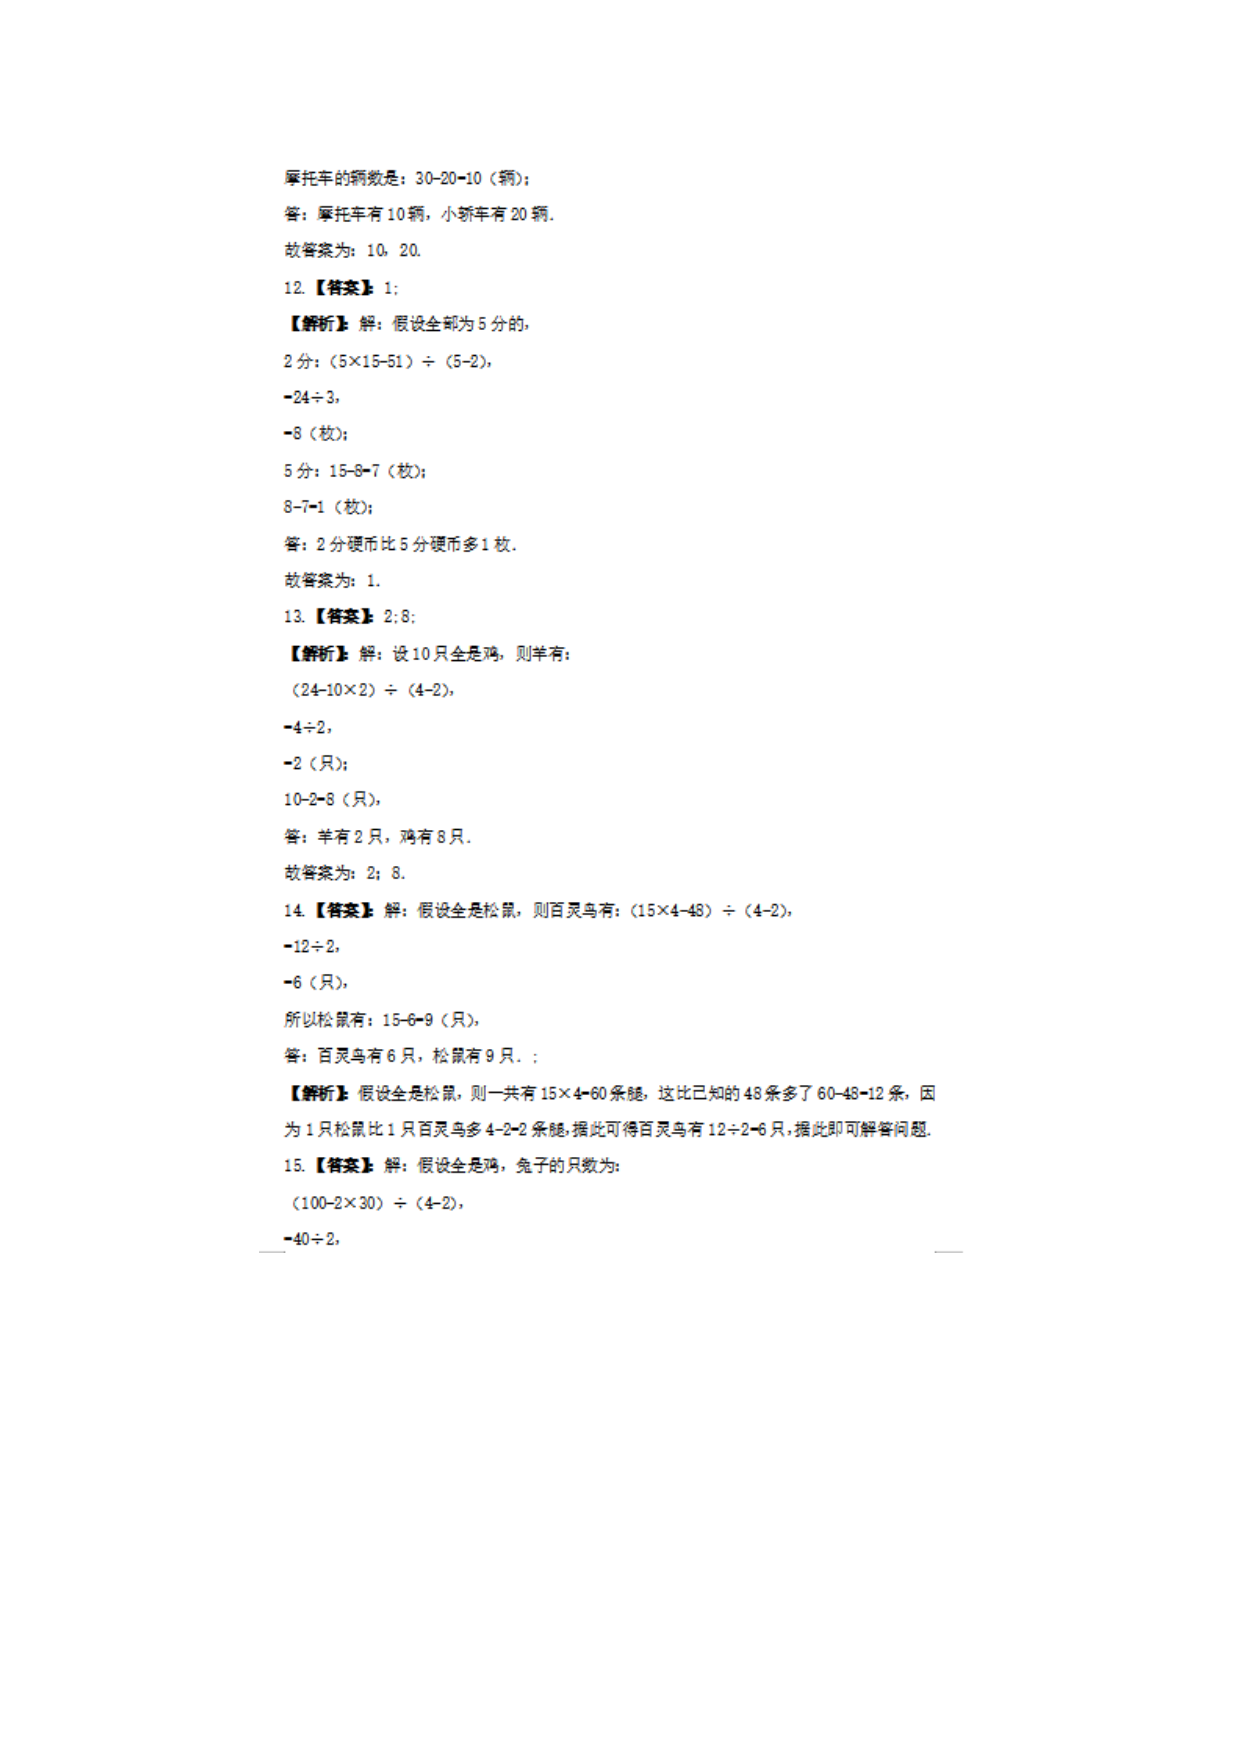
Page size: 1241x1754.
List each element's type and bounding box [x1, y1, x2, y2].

picture [259, 162, 982, 1253]
